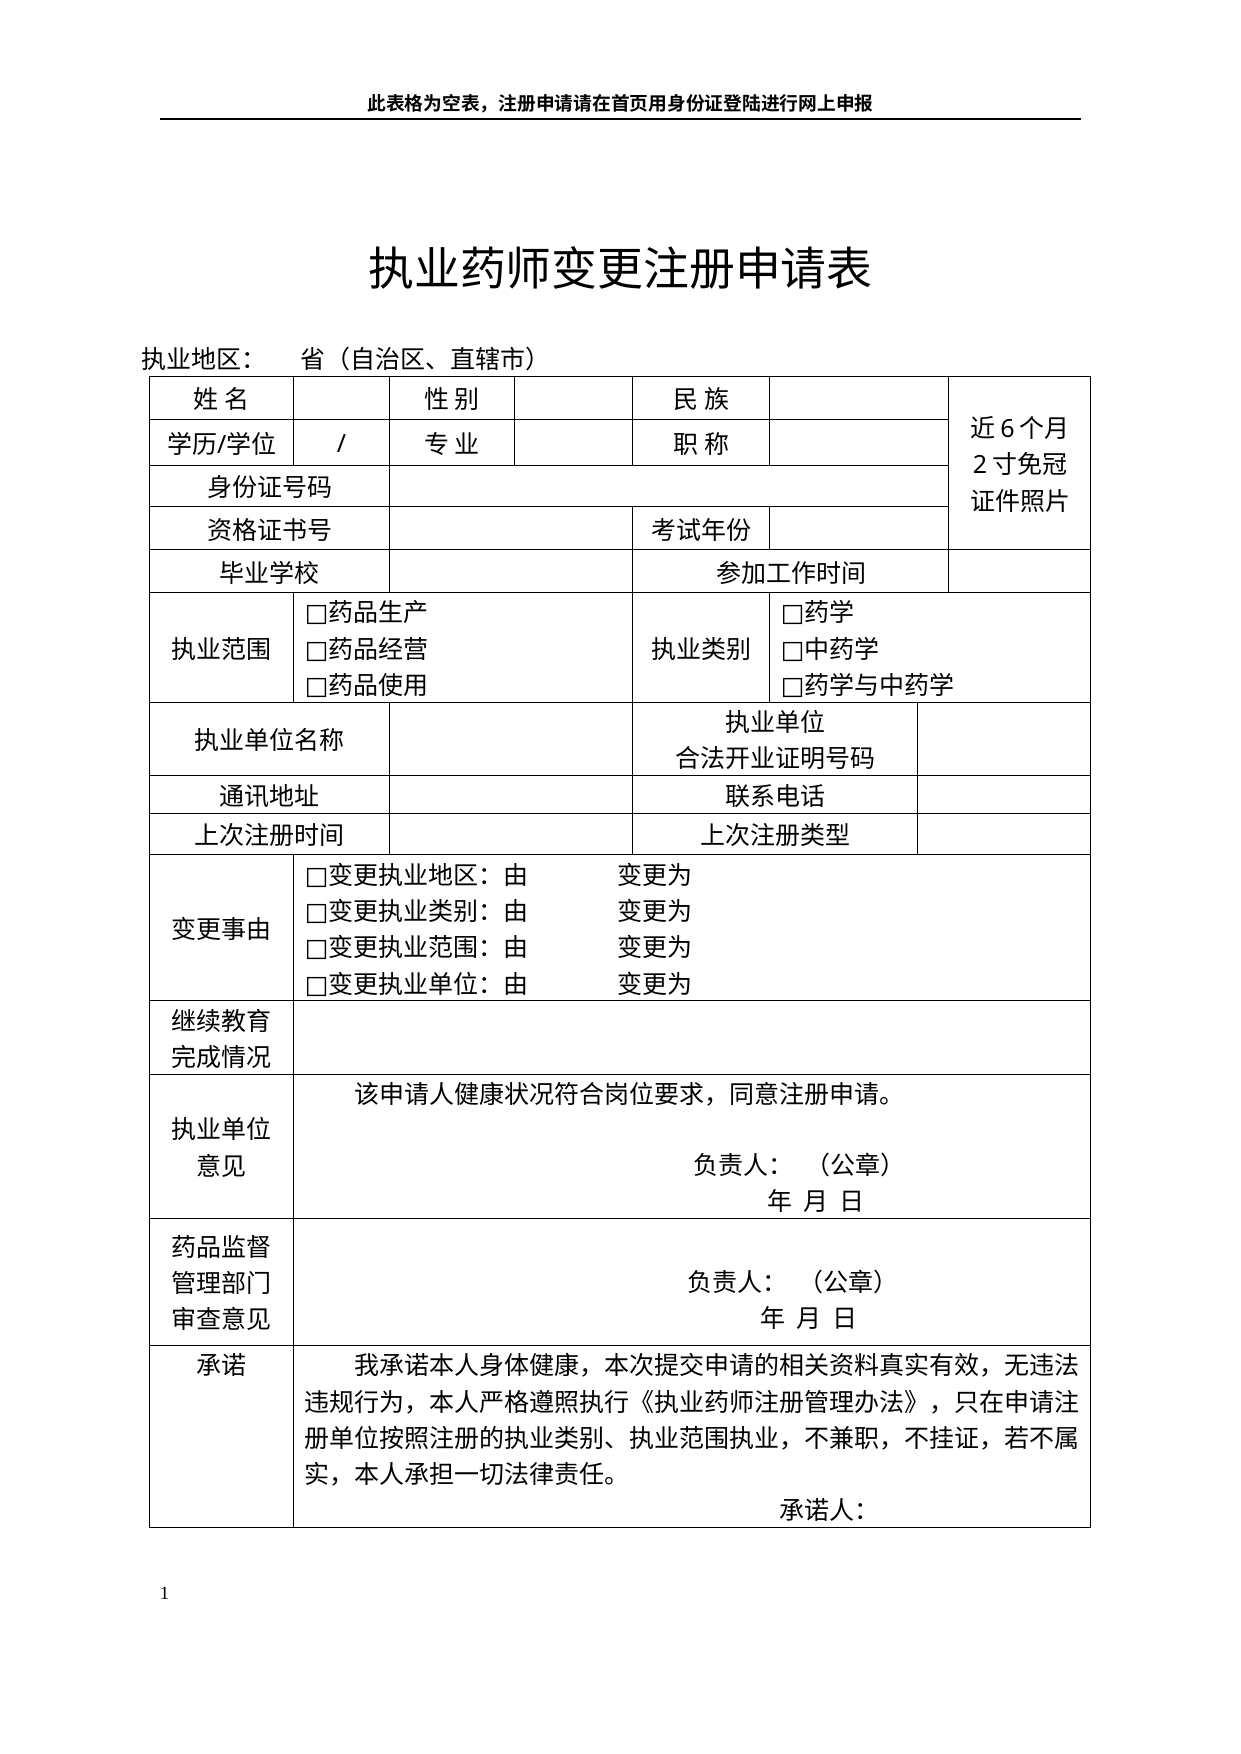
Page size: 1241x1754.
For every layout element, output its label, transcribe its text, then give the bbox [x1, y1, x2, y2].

table_cell 参加工作时间 [633, 550, 948, 592]
table_cell 该申请人健康状况符合岗位要求，同意注册申请。 负责人： （公章） 年 月 日 [294, 1075, 1090, 1218]
table_cell 执业类别 [633, 593, 769, 702]
table_cell 药品监督管理部门审查意见 [150, 1219, 293, 1345]
table_cell [294, 1001, 1090, 1074]
table_cell [390, 814, 632, 854]
table_cell [949, 550, 1090, 592]
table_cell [294, 1346, 1090, 1527]
table_cell 承诺 [150, 1346, 293, 1527]
table_cell [390, 550, 632, 592]
table_cell 学历/学位 [150, 420, 293, 465]
table_header [515, 377, 632, 419]
table_cell [390, 507, 632, 549]
table_cell 执业单位 意见 [150, 1075, 293, 1218]
table_header 民 族 [633, 377, 769, 419]
table_cell □药品生产 □药品经营 □药品使用 [294, 593, 632, 702]
table_cell 资格证书号 [150, 507, 389, 549]
table_cell 执业单位名称 [150, 703, 389, 775]
text 执业地区： 省（自治区、直辖市） [122, 339, 1081, 376]
table_header [770, 377, 948, 419]
table_cell [918, 703, 1090, 775]
table_cell 毕业学校 [150, 550, 389, 592]
table_cell [390, 776, 632, 812]
table_cell [390, 703, 632, 775]
table_cell 考试年份 [633, 507, 769, 549]
table_cell □变更执业地区：由 变更为 □变更执业类别：由 变更为 □变更执业范围：由 变更为 □变更执业单位：由 变更为 [294, 855, 1090, 1000]
table_header [294, 377, 389, 419]
table_header 姓 名 [150, 377, 293, 419]
table_cell 执业范围 [150, 593, 293, 702]
table_cell [390, 466, 948, 506]
table_cell [770, 420, 948, 465]
table_cell 通讯地址 [150, 776, 389, 812]
table_header 近6个月 2寸免冠 证件照片 [949, 377, 1090, 549]
table_header 性 别 [390, 377, 514, 419]
table_cell [918, 776, 1090, 812]
table_cell 身份证号码 [150, 466, 389, 506]
table_cell 职 称 [633, 420, 769, 465]
table_cell 联系电话 [633, 776, 917, 812]
table_cell [918, 814, 1090, 854]
table_cell 执业单位 合法开业证明号码 [633, 703, 917, 775]
table_cell / [294, 420, 389, 465]
table_cell 上次注册时间 [150, 814, 389, 854]
table_cell 负责人： （公章） 年 月 日 [294, 1219, 1090, 1345]
table_cell 专 业 [390, 420, 514, 465]
table_cell □药学 □中药学 □药学与中药学 [770, 593, 1090, 702]
table_cell [515, 420, 632, 465]
table_cell 继续教育 完成情况 [150, 1001, 293, 1074]
text 执业药师变更注册申请表 [159, 217, 1081, 314]
table_cell 变更事由 [150, 855, 293, 1000]
table_cell [770, 507, 948, 549]
table_cell 上次注册类型 [633, 814, 917, 854]
